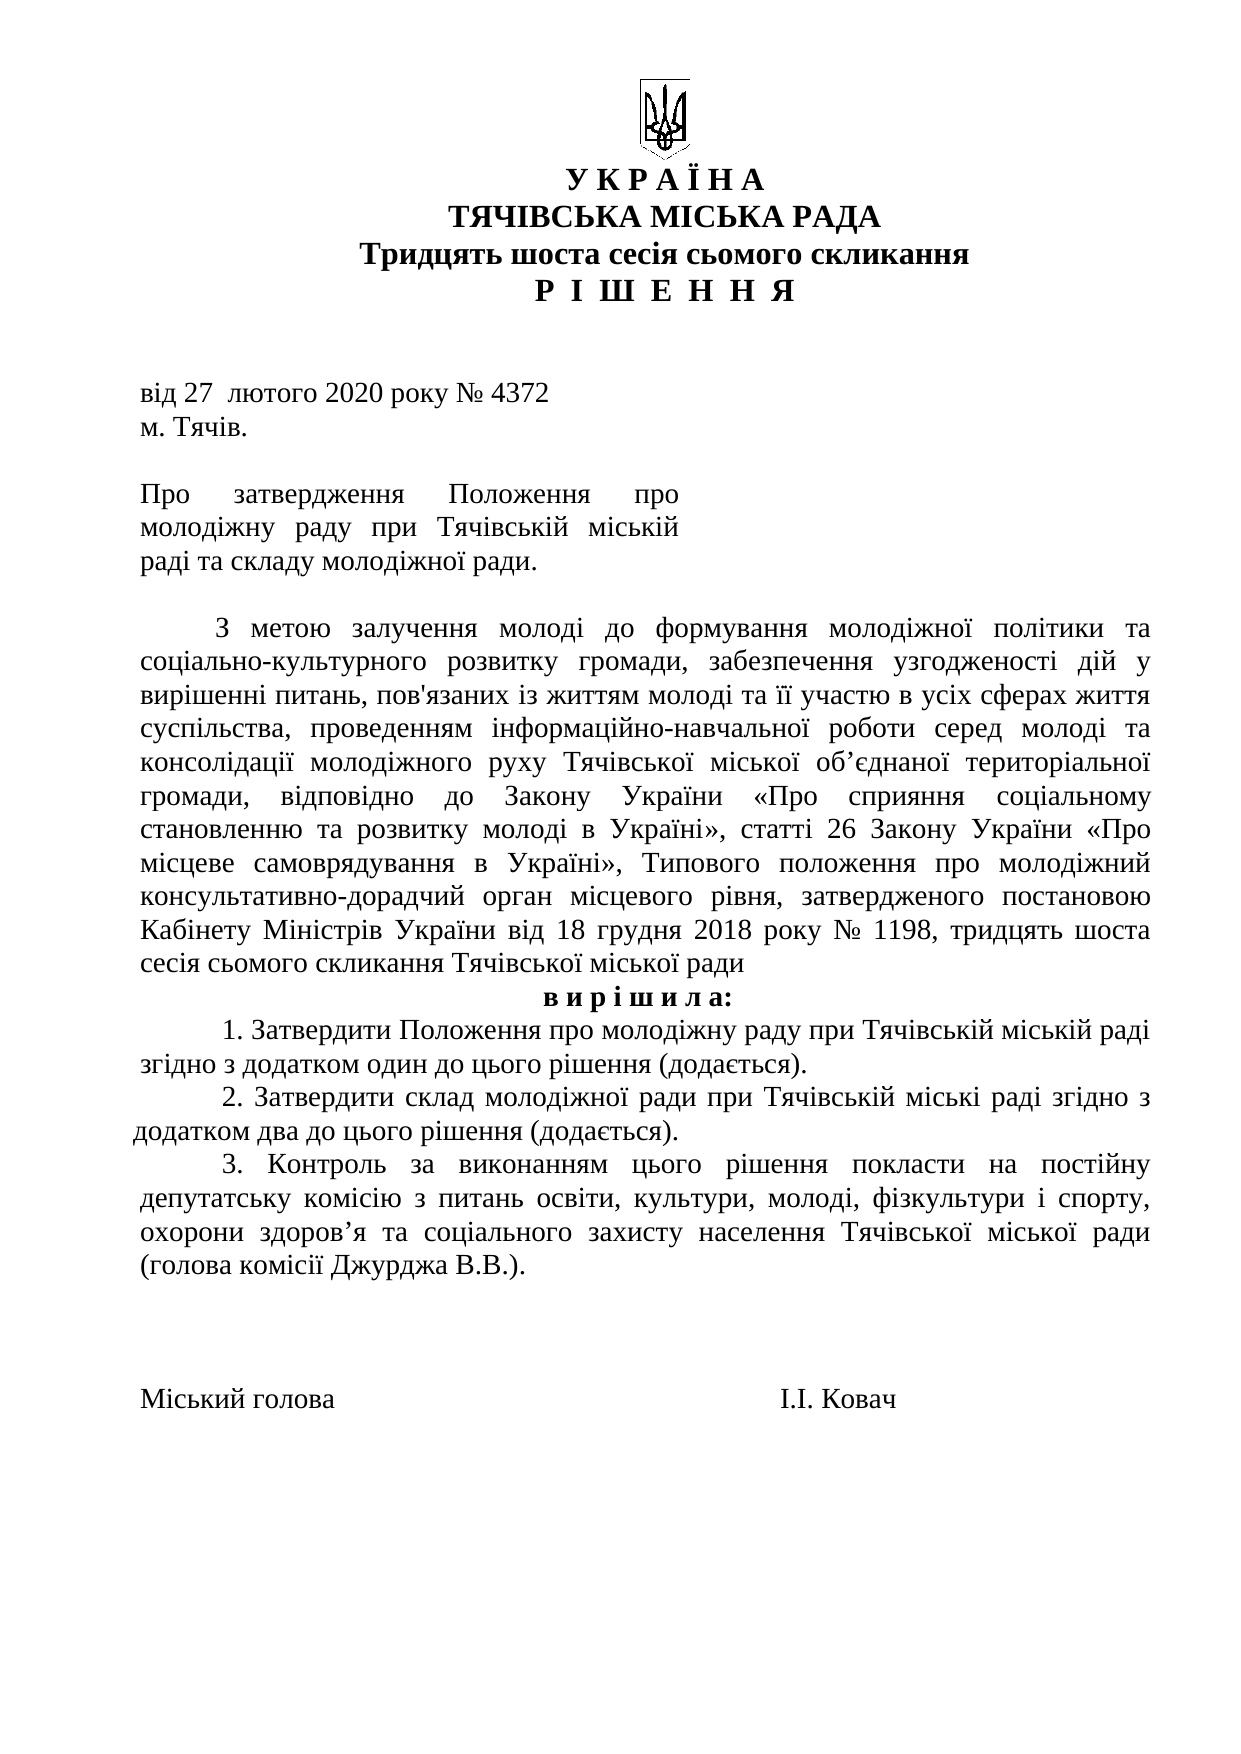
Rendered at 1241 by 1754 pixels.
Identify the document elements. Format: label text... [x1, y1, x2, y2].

text З метою залучення молоді до формування молодіжної політики та соціально-культурного розвитку громади, забезпечення узгодженості дій у вирішенні питань, пов'язаних із життям молоді та її участю в усіх сферах життя суспільства, проведенням інформаційно-навчальної роботи серед молоді та консолідації молодіжного руху Тячівської міської об’єднаної територіальної громади, відповідно до Закону України «Про сприяння соціальному становленню та розвитку молоді в Україні», статті 26 Закону України «Про місцеве самоврядування в Україні», Типового положення про молодіжний консультативно-дорадчий орган місцевого рівня, затвердженого постановою Кабінету Міністрів України від 18 грудня 2018 року № 1198, тридцять шоста сесія сьомого скликання Тячівської міської ради [140, 610, 1152, 979]
text 2. Затвердити склад молодіжної ради при Тячівській міські раді згідно з додатком два до цього рішення (додається). [133, 1079, 1152, 1147]
text від 27 лютого 2020 року № 4372 [140, 375, 1152, 409]
text 1. Затвердити Положення про молодіжну раду при Тячівській міській раді згідно з додатком один до цього рішення (додається). [140, 1012, 1152, 1079]
subtitle Р І Ш Е Н Н Я [177, 271, 1152, 308]
text м. Тячів. [140, 409, 1152, 442]
text Про затвердження Положення про молодіжну раду при Тячівській міській раді та складу молодіжної ради. [140, 476, 679, 576]
subtitle У К Р А Ї Н А [177, 160, 1152, 197]
text 3. Контроль за виконанням цього рішення покласти на постійну депутатську комісію з питань освіти, культури, молоді, фізкультури і спорту, охорони здоров’я та соціального захисту населення Тячівської міської ради (голова комісії Джурджа В.В.). [140, 1147, 1152, 1281]
text в и р і ш и л а: [140, 979, 1152, 1012]
text Тридцять шоста сесія сьомого скликання [177, 234, 1152, 271]
text ТЯЧІВСЬКА МІСЬКА РАДА [177, 197, 1152, 234]
text Міський голова І.І. Ковач [140, 1381, 1152, 1415]
